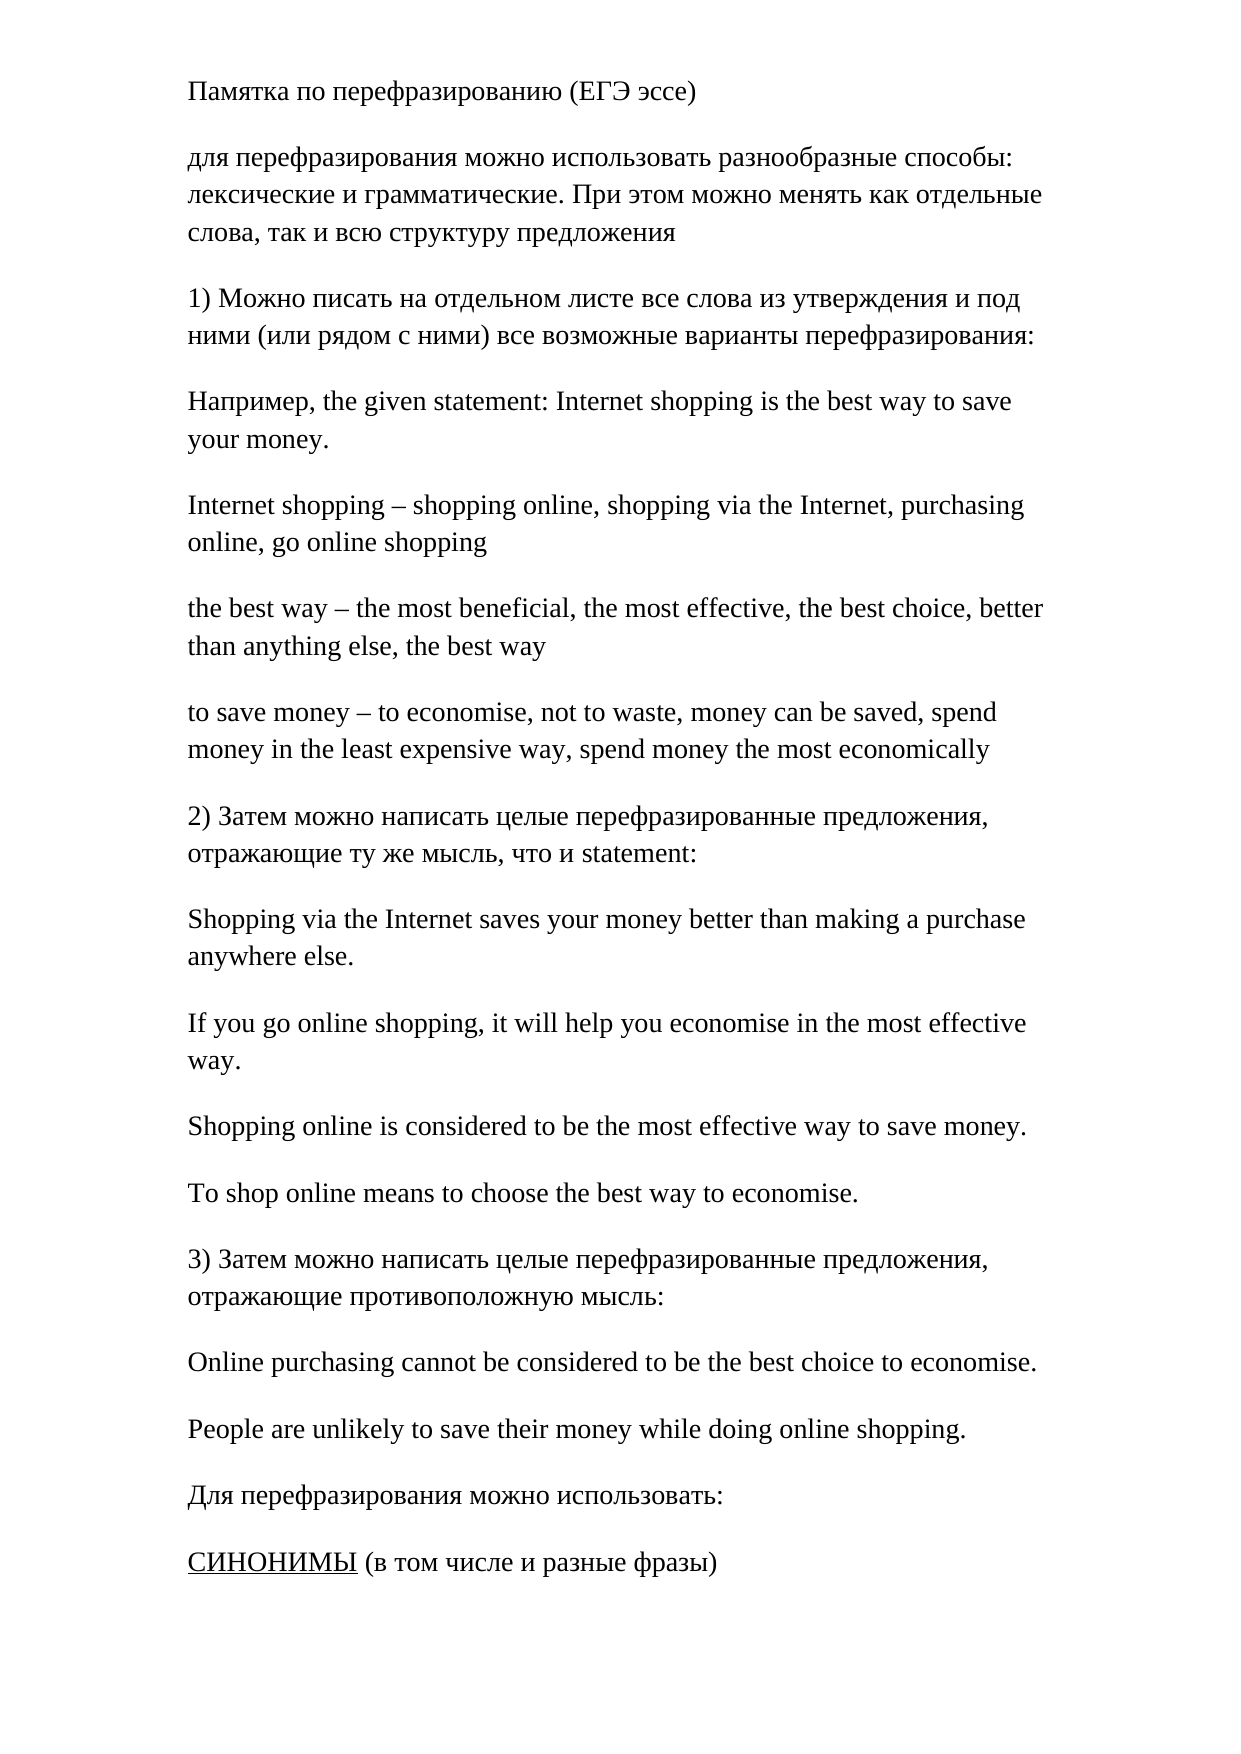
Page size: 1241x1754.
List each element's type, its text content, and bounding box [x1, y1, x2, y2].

text Shopping via the Internet saves your money better than making a purchase anywhere else. [187, 902, 1053, 972]
text People are unlikely to save their money while doing online shopping. [187, 1412, 1053, 1444]
text 3) Затем можно написать целые перефразированные предложения, отражающие противоположную мысль: [187, 1242, 1053, 1312]
text СИНОНИМЫ (в том числе и разные фразы) [187, 1544, 1053, 1577]
text Online purchasing cannot be considered to be the best choice to economise. [187, 1346, 1053, 1378]
text Для перефразирования можно использовать: [187, 1478, 1053, 1511]
text Shopping online is considered to be the most effective way to save money. [187, 1109, 1053, 1142]
text To shop online means to choose the best way to economise. [187, 1176, 1053, 1208]
text 1) Можно писать на отдельном листе все слова из утверждения и под ними (или рядом с ними) все возможные варианты перефразирования: [187, 281, 1053, 351]
text 2) Затем можно написать целые перефразированные предложения, отражающие ту же мысль, что и statement: [187, 799, 1053, 868]
text to save money – to economise, not to waste, money can be saved, spend money in the least expensive way, spend money the most economically [187, 695, 1053, 765]
text Например, the given statement: Internet shopping is the best way to save your money. [187, 384, 1053, 454]
text Internet shopping – shopping online, shopping via the Internet, purchasing online, go online shopping [187, 488, 1053, 558]
text Памятка по перефразированию (ЕГЭ эссе) [187, 74, 1053, 106]
text If you go online shopping, it will help you economise in the most effective way. [187, 1006, 1053, 1075]
text the best way – the most beneficial, the most effective, the best choice, better than anything else, the best way [187, 592, 1053, 661]
text для перефразирования можно использовать разнообразные способы: лексические и грамматические. При этом можно менять как отдельные слова, так и всю структуру предложения [187, 140, 1053, 247]
